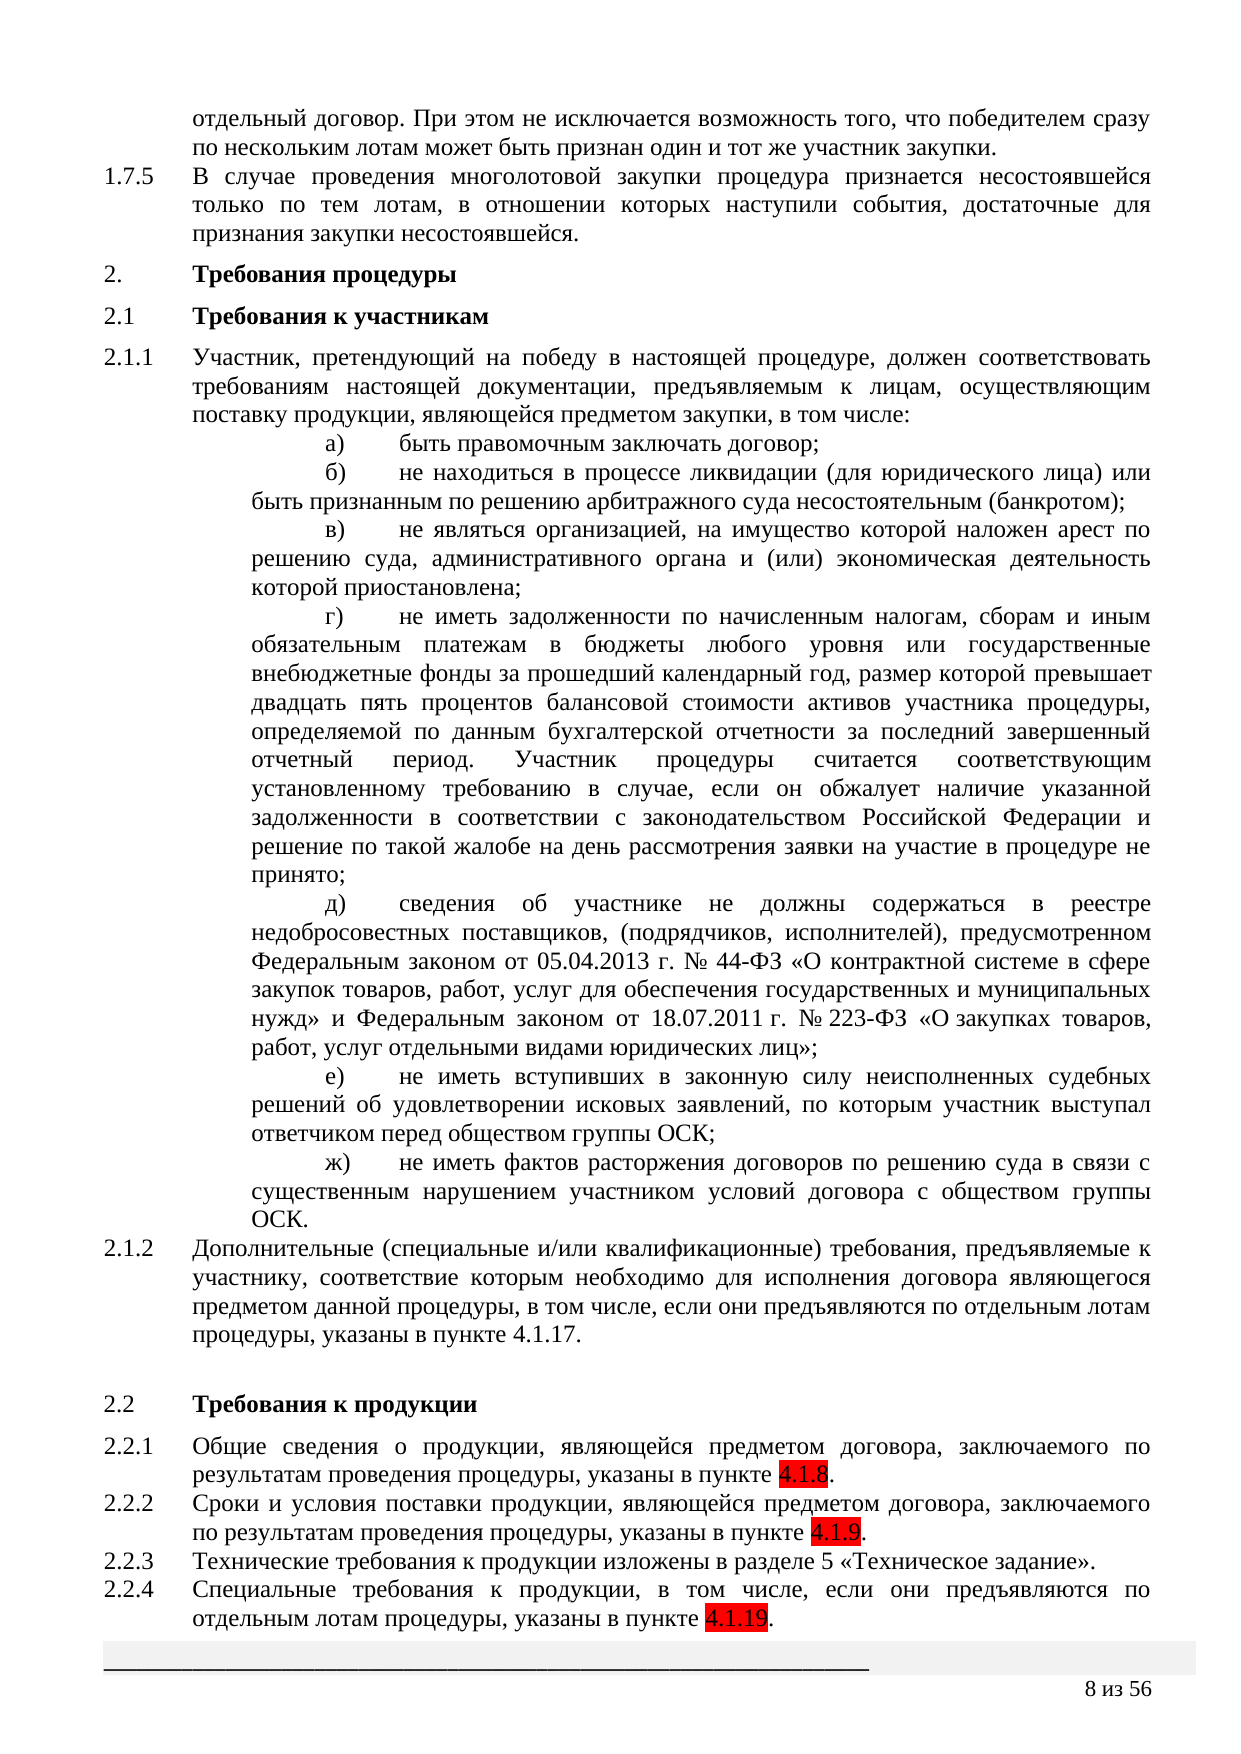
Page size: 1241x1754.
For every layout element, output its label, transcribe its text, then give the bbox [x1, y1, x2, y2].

subtitle Требования процедуры [103, 259, 1152, 288]
subtitle Требования к участникам [103, 301, 1152, 329]
text Технические требования к продукции изложены в разделе 5 «Техническое задание». [103, 1546, 1152, 1574]
text не иметь вступивших в законную силу неисполненных судебных решений об удовлетворении исковых заявлений, по которым участник выступал ответчиком перед обществом группы ОСК; [251, 1061, 1152, 1147]
subtitle Требования к продукции [103, 1389, 1152, 1418]
text Специальные требования к продукции, в том числе, если они предъявляются по отдельным лотам процедуры, указаны в пункте 4.1.17. [103, 1574, 1152, 1632]
text сведения об участнике не должны содержаться в реестре недобросовестных поставщиков, (подрядчиков, исполнителей), предусмотренном Федеральным законом от г. № 44-ФЗ «О контрактной системе в сфере закупок товаров, работ, услуг для обеспечения государственных и муниципальных нужд» и Федеральным законом от 18.07.2011 г. № 223-ФЗ «О закупках товаров, работ, услуг отдельными видами юридических лиц»; [251, 888, 1152, 1061]
text не иметь задолженности по начисленным налогам, сборам и иным обязательным платежам в бюджеты любого уровня или государственные внебюджетные фонды за прошедший календарный год, размер которой превышает двадцать пять процентов балансовой стоимости активов участника процедуры, определяемой по данным бухгалтерской отчетности за последний завершенный отчетный период. Участник процедуры считается соответствующим установленному требованию в случае, если он обжалует наличие указанной задолженности в соответствии с законодательством Российской Федерации и решение по такой жалобе на день рассмотрения заявки на участие в процедуре не принято; [251, 601, 1152, 888]
text быть правомочным заключать договор; [251, 428, 1152, 457]
text не находиться в процессе ликвидации (для юридического лица) или быть признанным по решению арбитражного суда несостоятельным (банкротом); [251, 457, 1152, 514]
text Сроки и условия поставки продукции, являющейся предметом договора, заключаемого по результатам проведения процедуры, указаны в пункте 4.1.8. [103, 1488, 1152, 1546]
text Общие сведения о продукции, являющейся предметом договора, заключаемого по результатам проведения процедуры, указаны в пункте 4.1.7. [103, 1431, 1152, 1488]
text Дополнительные (специальные и/или квалификационные) требования, предъявляемые к участнику, соответствие которым необходимо для исполнения договора являющегося предметом данной процедуры, в том числе, если они предъявляются по отдельным лотам процедуры, указаны в пункте 4.1.15. [103, 1233, 1152, 1348]
text Участник, претендующий на победу в настоящей процедуре, должен соответствовать требованиям настоящей документации, предъявляемым к лицам, осуществляющим поставку продукции, являющейся предметом закупки, в том числе: [103, 342, 1152, 428]
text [103, 103, 1152, 161]
text не иметь фактов расторжения договоров по решению суда в связи с существенным нарушением участником условий договора с обществом группы ОСК. [251, 1147, 1152, 1233]
text В случае проведения многолотовой закупки процедура признается несостоявшейся только по тем лотам, в отношении которых наступили события, достаточные для признания закупки несостоявшейся. [103, 161, 1152, 247]
text не являться организацией, на имущество которой наложен арест по решению суда, административного органа и (или) экономическая деятельность которой приостановлена; [251, 514, 1152, 601]
